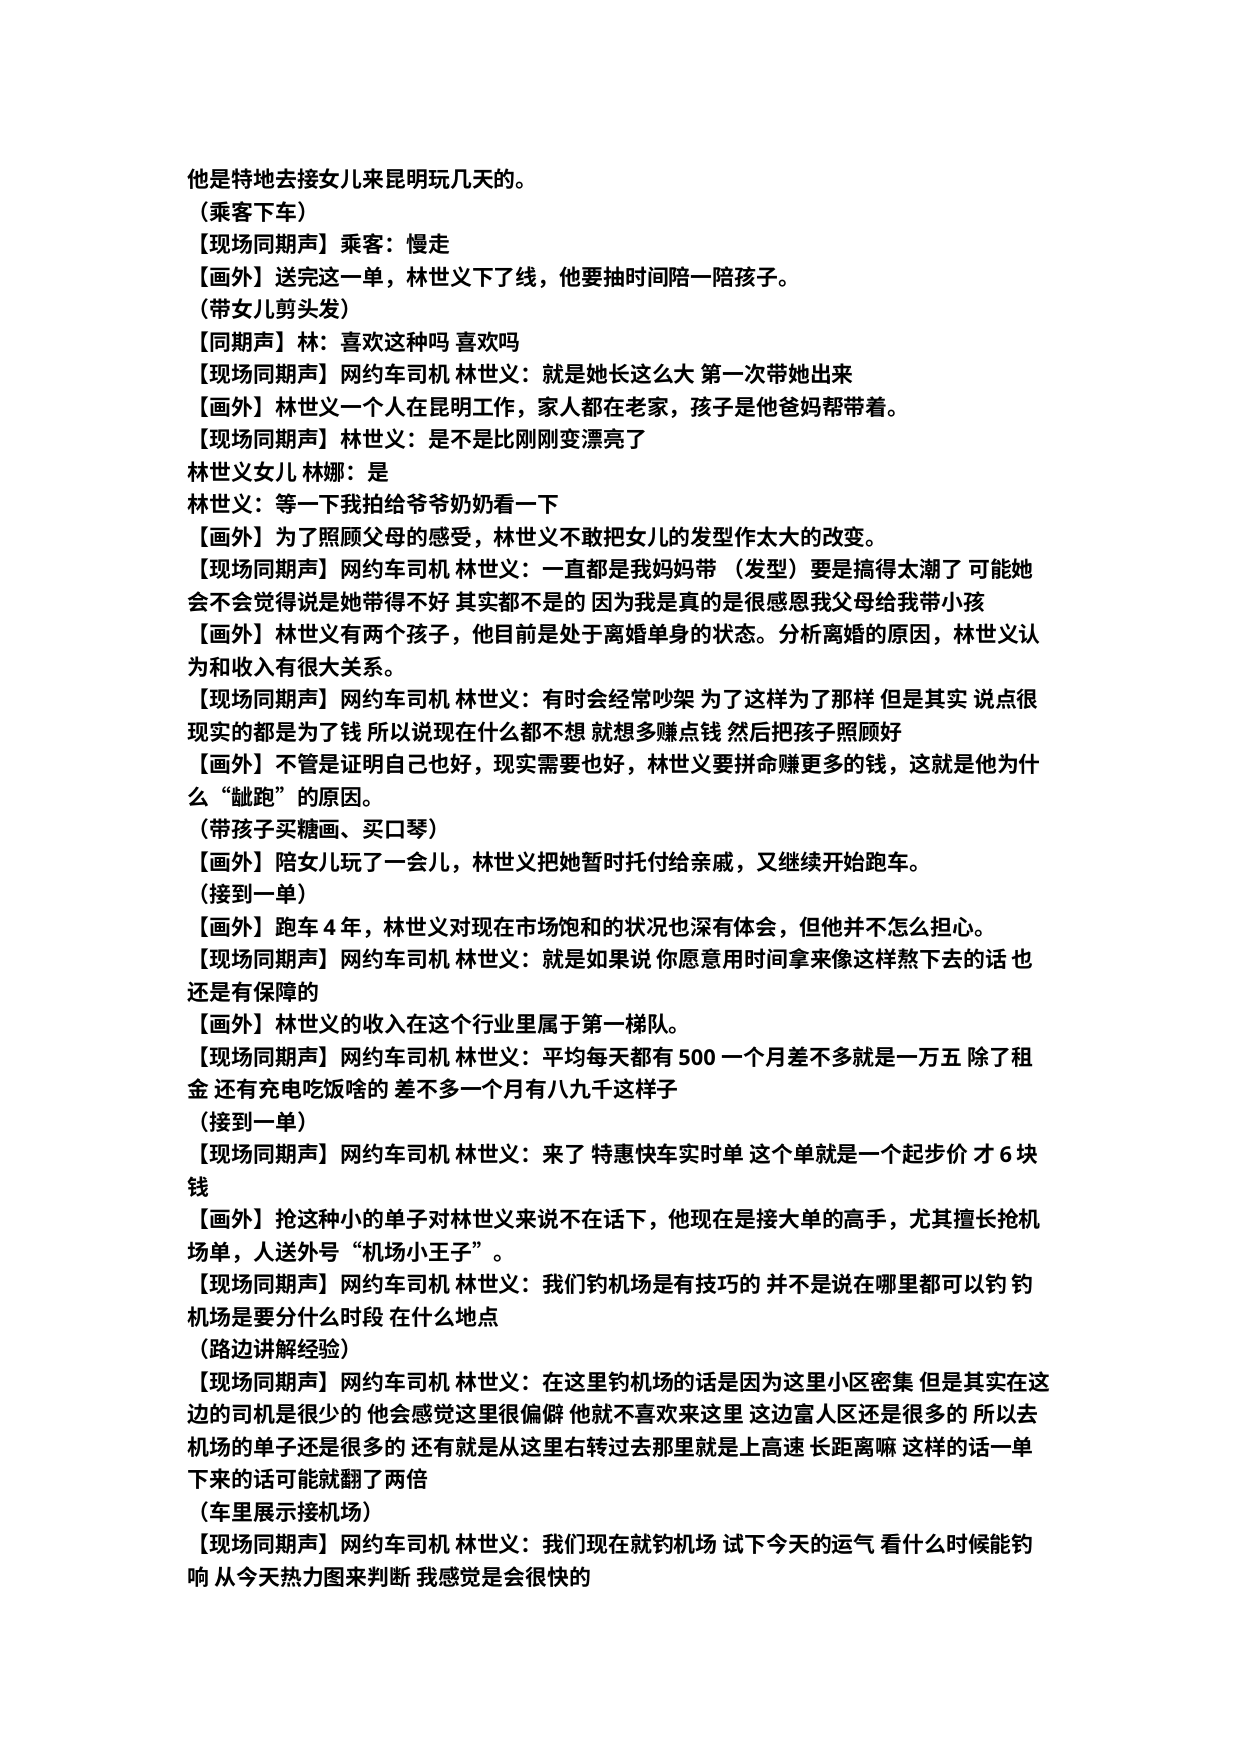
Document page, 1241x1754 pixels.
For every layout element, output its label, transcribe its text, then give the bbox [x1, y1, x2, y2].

text 【画外】不管是证明自己也好，现实需要也好，林世义要拼命赚更多的钱，这就是他为什么“龇跑”的原因。 [187, 747, 1053, 812]
text （接到一单） [187, 1104, 1053, 1137]
text （乘客下车） [187, 194, 1053, 227]
text （带女儿剪头发） [187, 292, 1053, 324]
text （接到一单） [187, 877, 1053, 909]
text 【画外】陪女儿玩了一会儿，林世义把她暂时托付给亲戚，又继续开始跑车。 [187, 844, 1053, 877]
text （车里展示接机场） [187, 1494, 1053, 1527]
text 【画外】林世义一个人在昆明工作，家人都在老家，孩子是他爸妈帮带着。 [187, 389, 1053, 422]
text （带孩子买糖画、买口琴） [187, 812, 1053, 844]
text 【现场同期声】网约车司机 林世义：我们现在就钓机场 试下今天的运气 看什么时候能钓响 从今天热力图来判断 我感觉是会很快的 [187, 1527, 1053, 1592]
text 【现场同期声】乘客：慢走 [187, 227, 1053, 259]
text 【现场同期声】网约车司机 林世义：在这里钓机场的话是因为这里小区密集 但是其实在这边的司机是很少的 他会感觉这里很偏僻 他就不喜欢来这里 这边富人区还是很多的 所以去机场的单子还是很多的 还有就是从这里右转过去那里就是上高速 长距离嘛 这样的话一单下来的话可能就翻了两倍 [187, 1364, 1053, 1494]
text 林世义：等一下我拍给爷爷奶奶看一下 [187, 487, 1053, 519]
text 【画外】抢这种小的单子对林世义来说不在话下，他现在是接大单的高手，尤其擅长抢机场单，人送外号“机场小王子”。 [187, 1202, 1053, 1267]
text 【画外】林世义的收入在这个行业里属于第一梯队。 [187, 1007, 1053, 1039]
text 【现场同期声】网约车司机 林世义：一直都是我妈妈带 （发型）要是搞得太潮了 可能她会不会觉得说是她带得不好 其实都不是的 因为我是真的是很感恩我父母给我带小孩 [187, 552, 1053, 617]
text 【现场同期声】网约车司机 林世义：来了 特惠快车实时单 这个单就是一个起步价 才6块钱 [187, 1137, 1053, 1202]
text （路边讲解经验） [187, 1332, 1053, 1364]
text 【现场同期声】网约车司机 林世义：有时会经常吵架 为了这样为了那样 但是其实 说点很现实的都是为了钱 所以说现在什么都不想 就想多赚点钱 然后把孩子照顾好 [187, 682, 1053, 747]
text 【现场同期声】网约车司机 林世义：就是她长这么大 第一次带她出来 [187, 357, 1053, 389]
text 【画外】送完这一单，林世义下了线，他要抽时间陪一陪孩子。 [187, 259, 1053, 292]
text 【现场同期声】网约车司机 林世义：我们钓机场是有技巧的 并不是说在哪里都可以钓 钓机场是要分什么时段 在什么地点 [187, 1267, 1053, 1332]
text 【同期声】林：喜欢这种吗 喜欢吗 [187, 324, 1053, 357]
text 林世义女儿 林娜：是 [187, 454, 1053, 487]
text 【现场同期声】网约车司机 林世义：就是如果说 你愿意用时间拿来像这样熬下去的话 也还是有保障的 [187, 942, 1053, 1007]
text 【画外】为了照顾父母的感受，林世义不敢把女儿的发型作太大的改变。 [187, 519, 1053, 552]
text 【画外】林世义有两个孩子，他目前是处于离婚单身的状态。分析离婚的原因，林世义认为和收入有很大关系。 [187, 617, 1053, 682]
text 【画外】跑车4年，林世义对现在市场饱和的状况也深有体会，但他并不怎么担心。 [187, 909, 1053, 942]
text 【现场同期声】网约车司机 林世义：平均每天都有500 一个月差不多就是一万五 除了租金 还有充电吃饭啥的 差不多一个月有八九千这样子 [187, 1039, 1053, 1104]
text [187, 162, 1053, 194]
text 【现场同期声】林世义：是不是比刚刚变漂亮了 [187, 422, 1053, 454]
